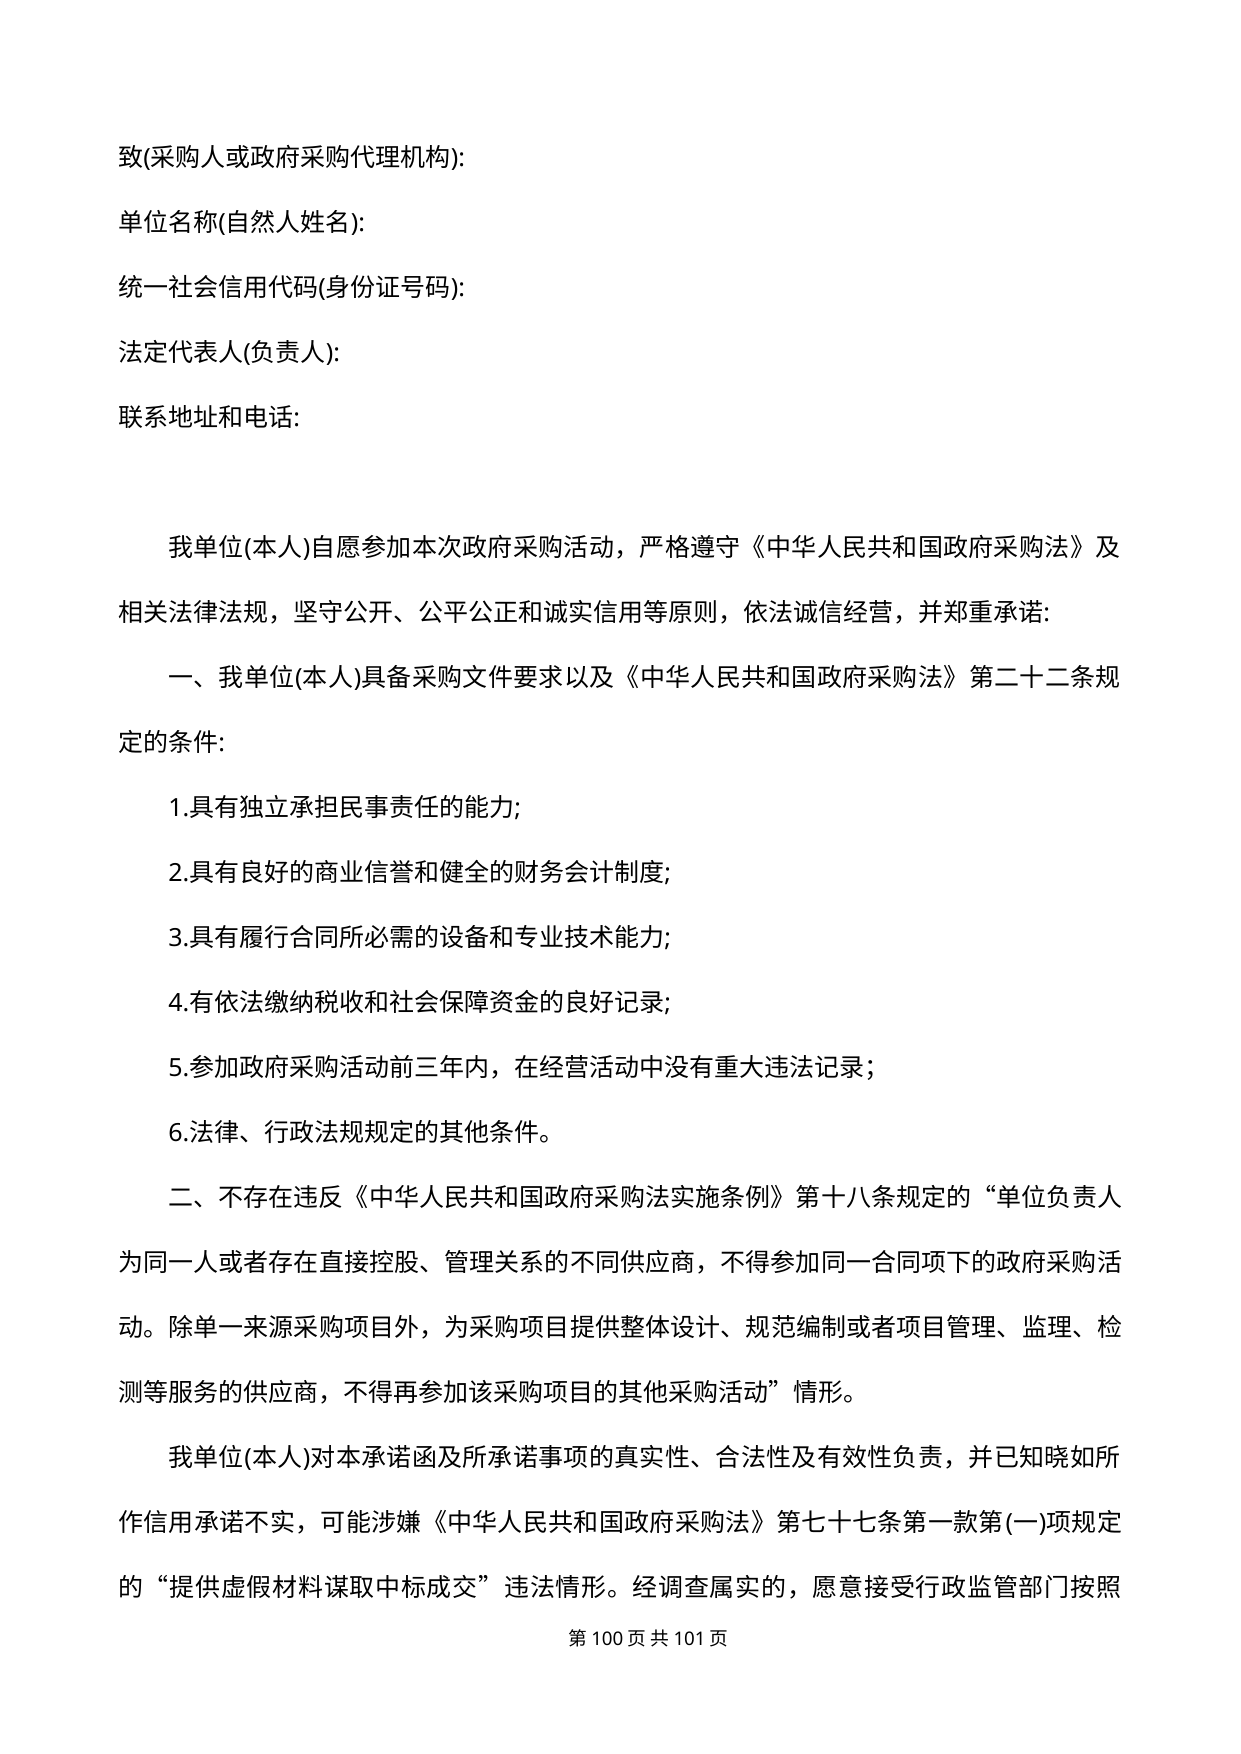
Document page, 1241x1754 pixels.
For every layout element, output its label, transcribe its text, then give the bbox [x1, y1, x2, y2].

text 6.法律、行政法规规定的其他条件。 [118, 1098, 1122, 1163]
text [118, 1423, 1122, 1618]
text 我单位(本人)自愿参加本次政府采购活动，严格遵守《中华人民共和国政府采购法》及相关法律法规，坚守公开、公平公正和诚实信用等原则，依法诚信经营，并郑重承诺: [118, 513, 1122, 643]
text 1.具有独立承担民事责任的能力; [118, 773, 1122, 838]
text 二、不存在违反《中华人民共和国政府采购法实施条例》第十八条规定的“单位负责人为同一人或者存在直接控股、管理关系的不同供应商，不得参加同一合同项下的政府采购活动。除单一来源采购项目外，为采购项目提供整体设计、规范编制或者项目管理、监理、检测等服务的供应商，不得再参加该采购项目的其他采购活动”情形。 [118, 1163, 1122, 1423]
text 一、我单位(本人)具备采购文件要求以及《中华人民共和国政府采购法》第二十二条规定的条件: [118, 643, 1122, 773]
text 法定代表人(负责人): [118, 318, 1122, 383]
text 2.具有良好的商业信誉和健全的财务会计制度; [118, 838, 1122, 903]
text 3.具有履行合同所必需的设备和专业技术能力; [118, 903, 1122, 968]
text 4.有依法缴纳税收和社会保障资金的良好记录; [118, 968, 1122, 1033]
text 单位名称(自然人姓名): [118, 188, 1122, 253]
text 统一社会信用代码(身份证号码): [118, 253, 1122, 318]
text 致(采购人或政府采购代理机构): [118, 123, 1122, 188]
text 联系地址和电话: [118, 383, 1122, 448]
text 5.参加政府采购活动前三年内，在经营活动中没有重大违法记录； [118, 1033, 1122, 1098]
